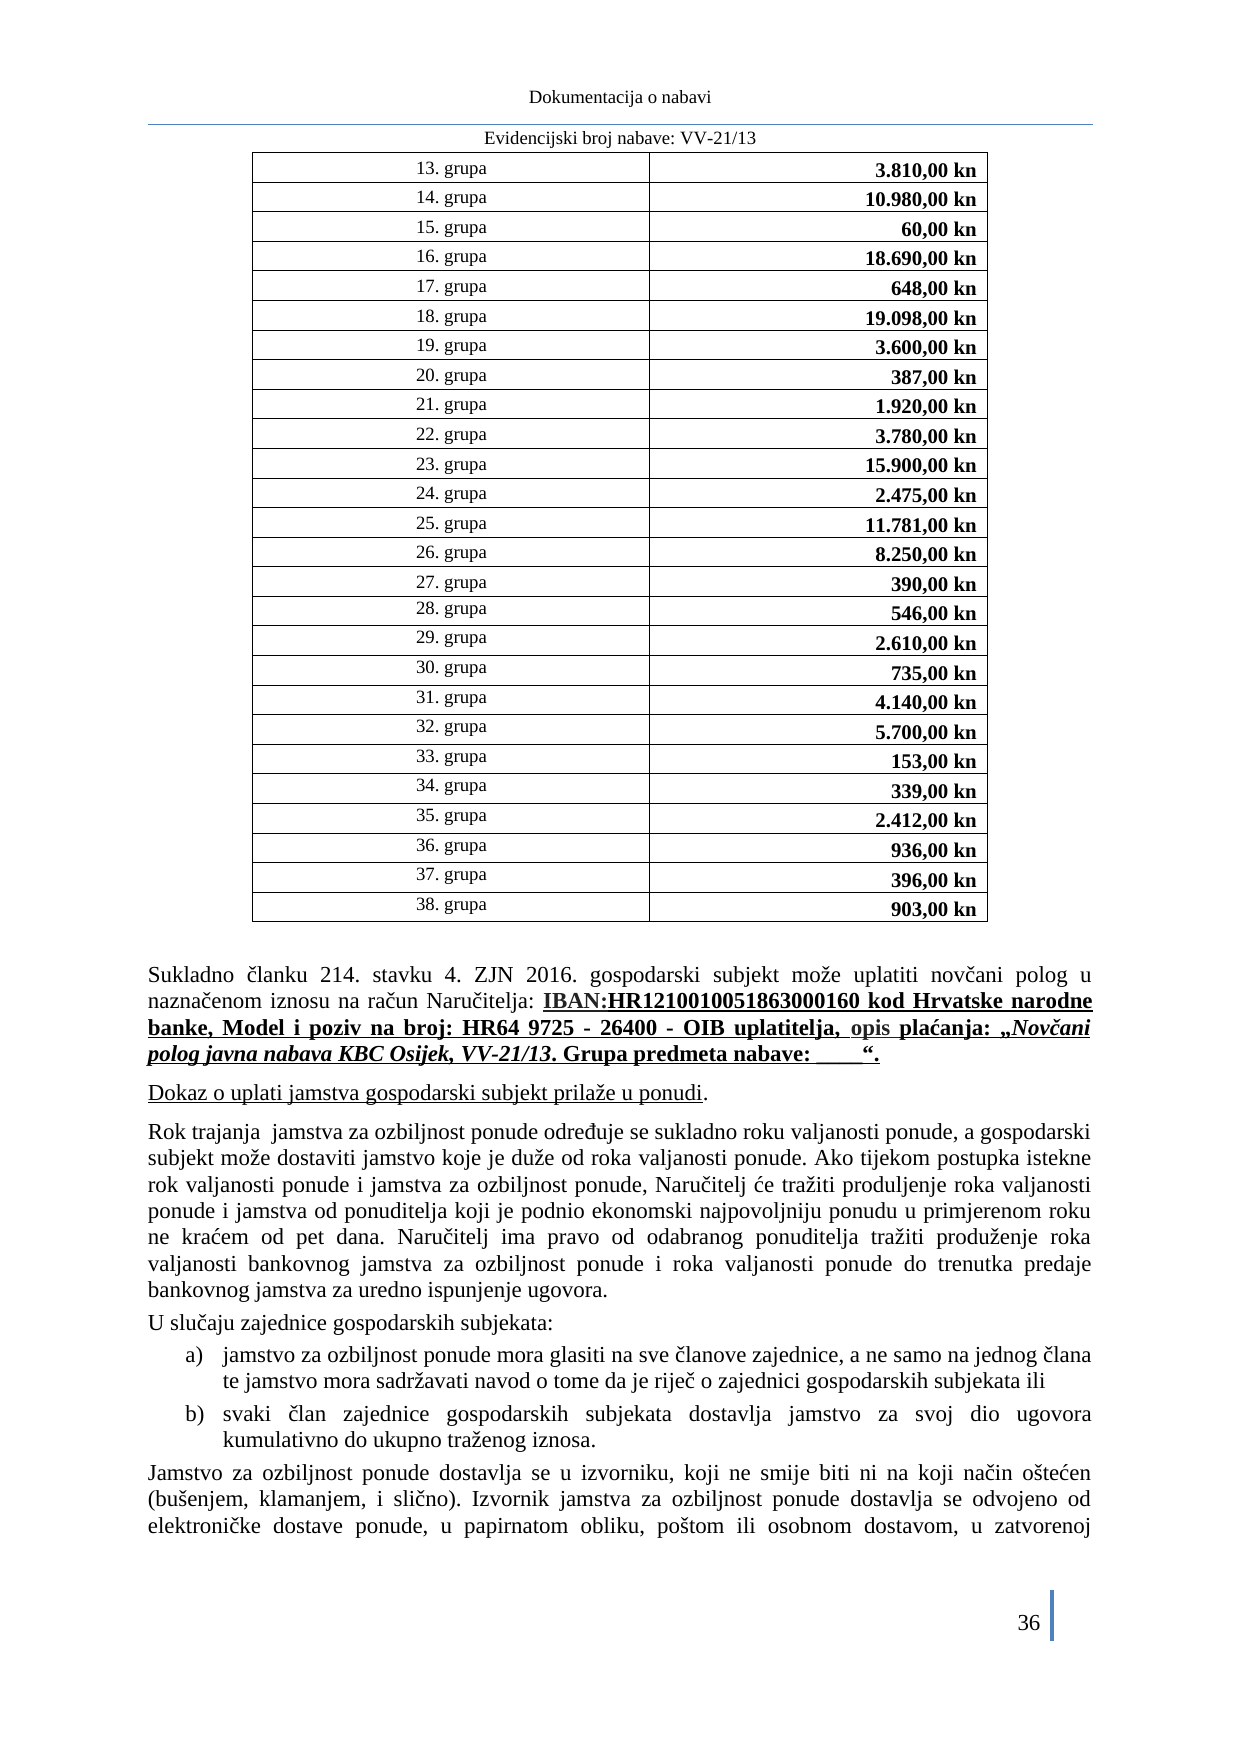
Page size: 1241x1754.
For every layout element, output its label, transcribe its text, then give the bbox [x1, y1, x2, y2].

text Sukladno članku 214. stavku 4. ZJN 2016. gospodarski subjekt može uplatiti novčani polog u naznačenom iznosu na račun Naručitelja: IBAN:HR1210010051863000160 kod Hrvatske narodne banke, Model i poziv na broj: HR64 9725 - 26400 - OIB uplatitelja, opis plaćanja: „Novčani polog javna nabava KBC Osijek, VV-21/13. Grupa predmeta nabave: ____“. [148, 961, 1093, 1067]
table_cell 3.780,00 kn [650, 419, 987, 448]
table_cell 26. grupa [253, 538, 649, 566]
table_cell 18.690,00 kn [650, 242, 987, 270]
text Dokaz o uplati jamstva gospodarski subjekt prilaže u ponudi. [148, 1079, 1093, 1105]
table_cell 13. grupa [253, 153, 649, 182]
table_cell 153,00 kn [650, 745, 987, 773]
table_cell 19.098,00 kn [650, 301, 987, 329]
table_cell 387,00 kn [650, 360, 987, 389]
table_cell 8.250,00 kn [650, 538, 987, 566]
table_cell 16. grupa [253, 242, 649, 270]
table_cell 31. grupa [253, 686, 649, 714]
table_cell 22. grupa [253, 419, 649, 448]
list jamstvo za ozbiljnost ponude mora glasiti na sve članove zajednice, a ne samo na jednog člana te jamstvo mora sadržavati navod o tome da je riječ o zajednici gospodarskih subjekata ili [185, 1341, 1093, 1394]
table_cell 36. grupa [253, 834, 649, 862]
table_cell 2.610,00 kn [650, 626, 987, 655]
table_cell 38. grupa [253, 893, 649, 921]
table_cell 3.810,00 kn [650, 153, 987, 182]
table_cell 34. grupa [253, 774, 649, 803]
table_cell 1.920,00 kn [650, 390, 987, 418]
table_cell 15.900,00 kn [650, 449, 987, 477]
list svaki član zajednice gospodarskih subjekata dostavlja jamstvo za svoj dio ugovora kumulativno do ukupno traženog iznosa. [185, 1400, 1093, 1453]
table_cell 20. grupa [253, 360, 649, 389]
table_cell 29. grupa [253, 626, 649, 655]
text U slučaju zajednice gospodarskih subjekata: [148, 1309, 1093, 1335]
table_cell 28. grupa [253, 597, 649, 625]
table_cell 33. grupa [253, 745, 649, 773]
table_cell 3.600,00 kn [650, 331, 987, 359]
table_cell 30. grupa [253, 656, 649, 684]
table_cell 339,00 kn [650, 774, 987, 803]
table_cell 5.700,00 kn [650, 715, 987, 744]
table_cell 25. grupa [253, 508, 649, 537]
table_cell 32. grupa [253, 715, 649, 744]
table_cell 17. grupa [253, 271, 649, 300]
table_cell 903,00 kn [650, 893, 987, 921]
table_cell 27. grupa [253, 567, 649, 596]
table_cell 14. grupa [253, 183, 649, 211]
table_cell 19. grupa [253, 331, 649, 359]
table_cell 2.412,00 kn [650, 804, 987, 832]
table_cell 390,00 kn [650, 567, 987, 596]
table_cell 23. grupa [253, 449, 649, 477]
table_cell 15. grupa [253, 212, 649, 241]
table_cell 24. grupa [253, 479, 649, 507]
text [148, 1459, 1093, 1538]
table_cell 396,00 kn [650, 863, 987, 892]
table_cell 2.475,00 kn [650, 479, 987, 507]
table_cell 936,00 kn [650, 834, 987, 862]
table_cell 11.781,00 kn [650, 508, 987, 537]
table_cell 10.980,00 kn [650, 183, 987, 211]
table_cell 35. grupa [253, 804, 649, 832]
table_cell 37. grupa [253, 863, 649, 892]
table_cell 648,00 kn [650, 271, 987, 300]
text Rok trajanja jamstva za ozbiljnost ponude određuje se sukladno roku valjanosti ponude, a gospodarski subjekt može dostaviti jamstvo koje je duže od roka valjanosti ponude. Ako tijekom postupka istekne rok valjanosti ponude i jamstva za ozbiljnost ponude, Naručitelj će tražiti produljenje roka valjanosti ponude i jamstva od ponuditelja koji je podnio ekonomski najpovoljniju ponudu u primjerenom roku ne kraćem od pet dana. Naručitelj ima pravo od odabranog ponuditelja tražiti produženje roka valjanosti bankovnog jamstva za ozbiljnost ponude i roka valjanosti ponude do trenutka predaje bankovnog jamstva za uredno ispunjenje ugovora. [148, 1118, 1093, 1302]
table_cell 18. grupa [253, 301, 649, 329]
table_cell 546,00 kn [650, 597, 987, 625]
table_cell 21. grupa [253, 390, 649, 418]
table_cell 4.140,00 kn [650, 686, 987, 714]
table_cell 60,00 kn [650, 212, 987, 241]
table_cell 735,00 kn [650, 656, 987, 684]
